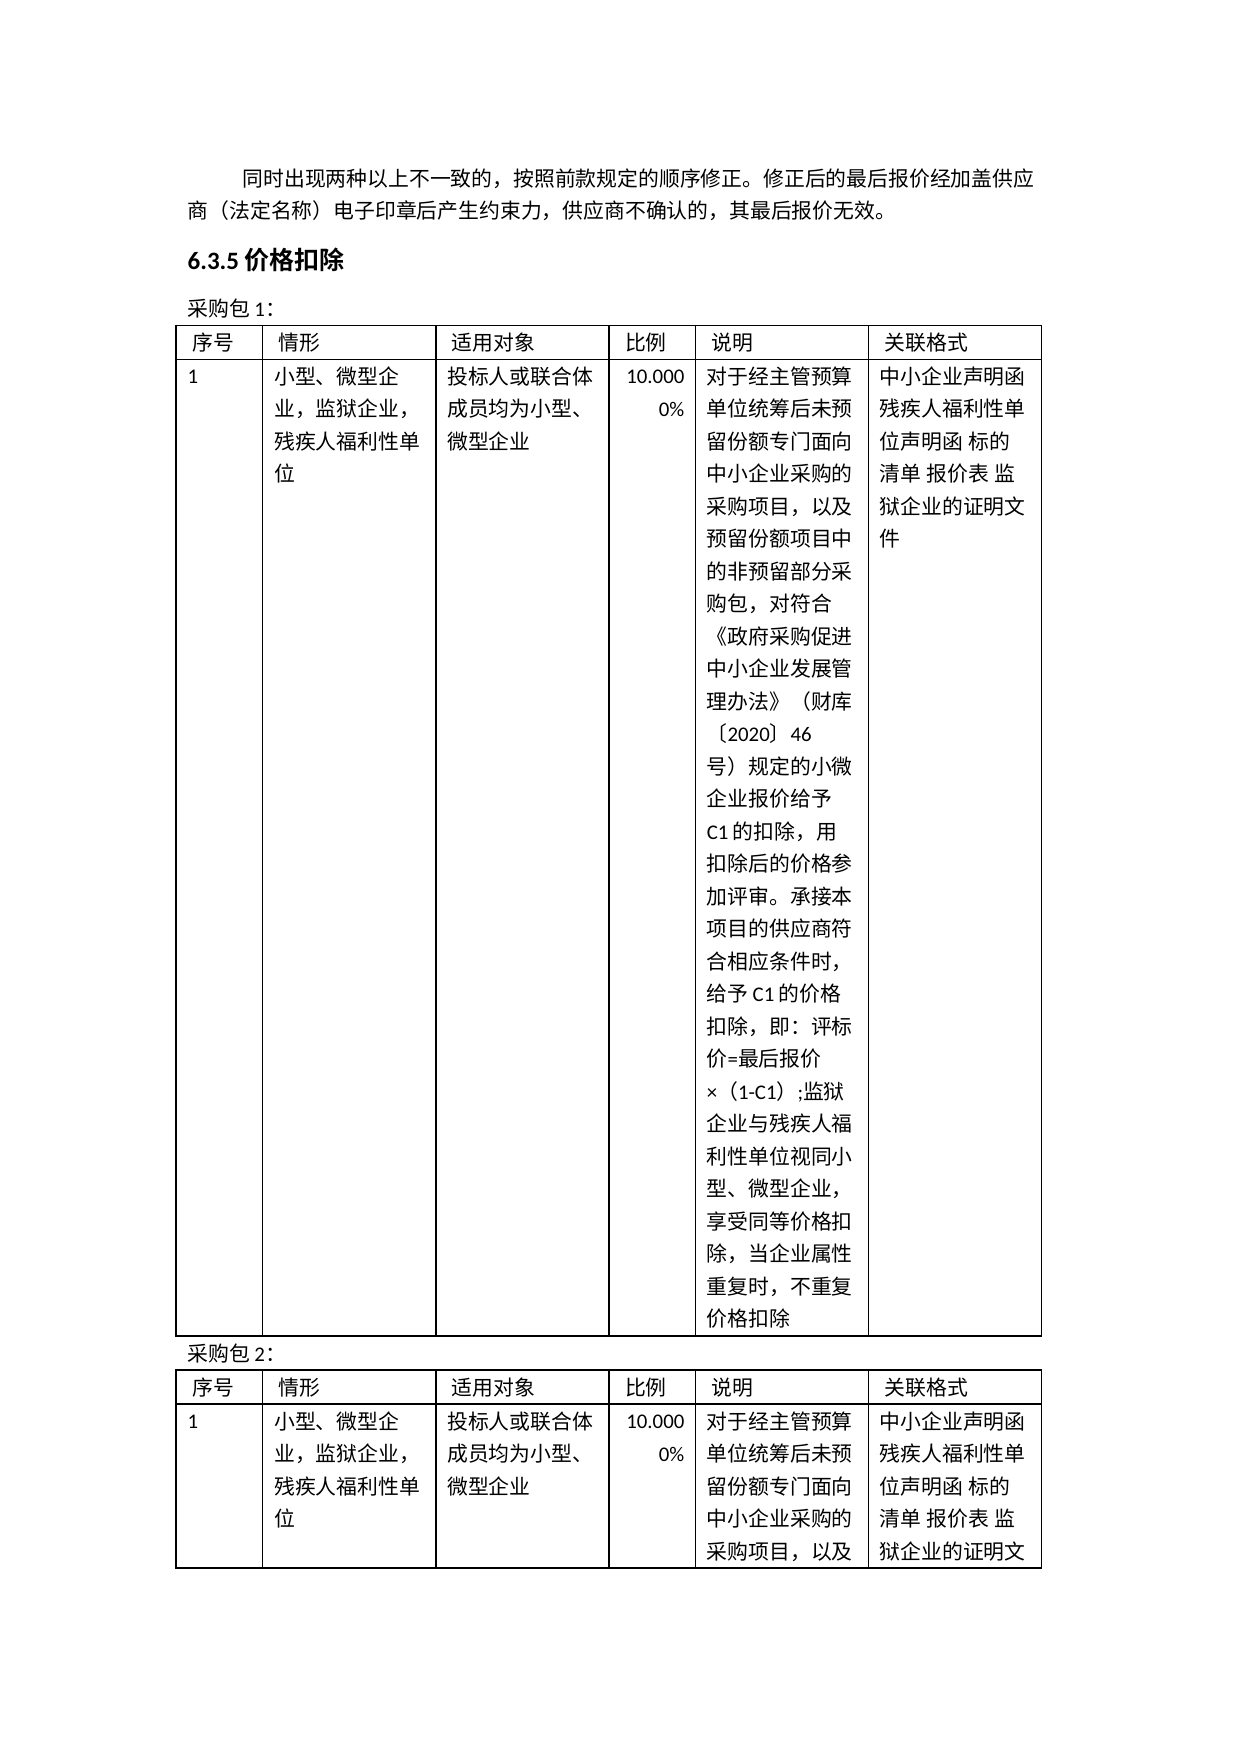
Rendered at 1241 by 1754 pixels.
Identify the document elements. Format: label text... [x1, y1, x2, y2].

table_header 情形 [263, 326, 435, 358]
table_header 关联格式 [869, 1371, 1041, 1403]
table_cell 投标人或联合体成员均为小型、微型企业 [437, 360, 608, 1335]
table_header 序号 [177, 326, 262, 358]
table_header 适用对象 [437, 1371, 608, 1403]
table_header 说明 [696, 1371, 868, 1403]
table_cell 投标人或联合体成员均为小型、微型企业 [437, 1405, 608, 1567]
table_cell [263, 1405, 435, 1567]
table_header 比例 [610, 1371, 695, 1403]
table_header 情形 [263, 1371, 435, 1403]
table_cell 中小企业声明函 残疾人福利性单位声明函 标的清单 报价表 监狱企业的证明文件 [869, 360, 1041, 1335]
table_cell 10.0000% [610, 360, 695, 1335]
table_cell 小型、微型企业，监狱企业，残疾人福利性单位 [263, 360, 435, 1335]
text 采购包2： [187, 1337, 1053, 1369]
table_cell 10.0000% [610, 1405, 695, 1567]
text 采购包1： [187, 292, 1053, 324]
table_header 序号 [177, 1371, 262, 1403]
text 6.3.5价格扣除 [187, 227, 1053, 292]
table_header 比例 [610, 326, 695, 358]
table_cell 1 [177, 1405, 262, 1567]
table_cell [869, 1405, 1041, 1567]
table_cell 1 [177, 360, 262, 1335]
table_header 适用对象 [437, 326, 608, 358]
table_header 关联格式 [869, 326, 1041, 358]
table_header 说明 [696, 326, 868, 358]
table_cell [696, 1405, 868, 1567]
text 同时出现两种以上不一致的，按照前款规定的顺序修正。修正后的最后报价经加盖供应商（法定名称）电子印章后产生约束力，供应商不确认的，其最后报价无效。 [187, 162, 1053, 227]
